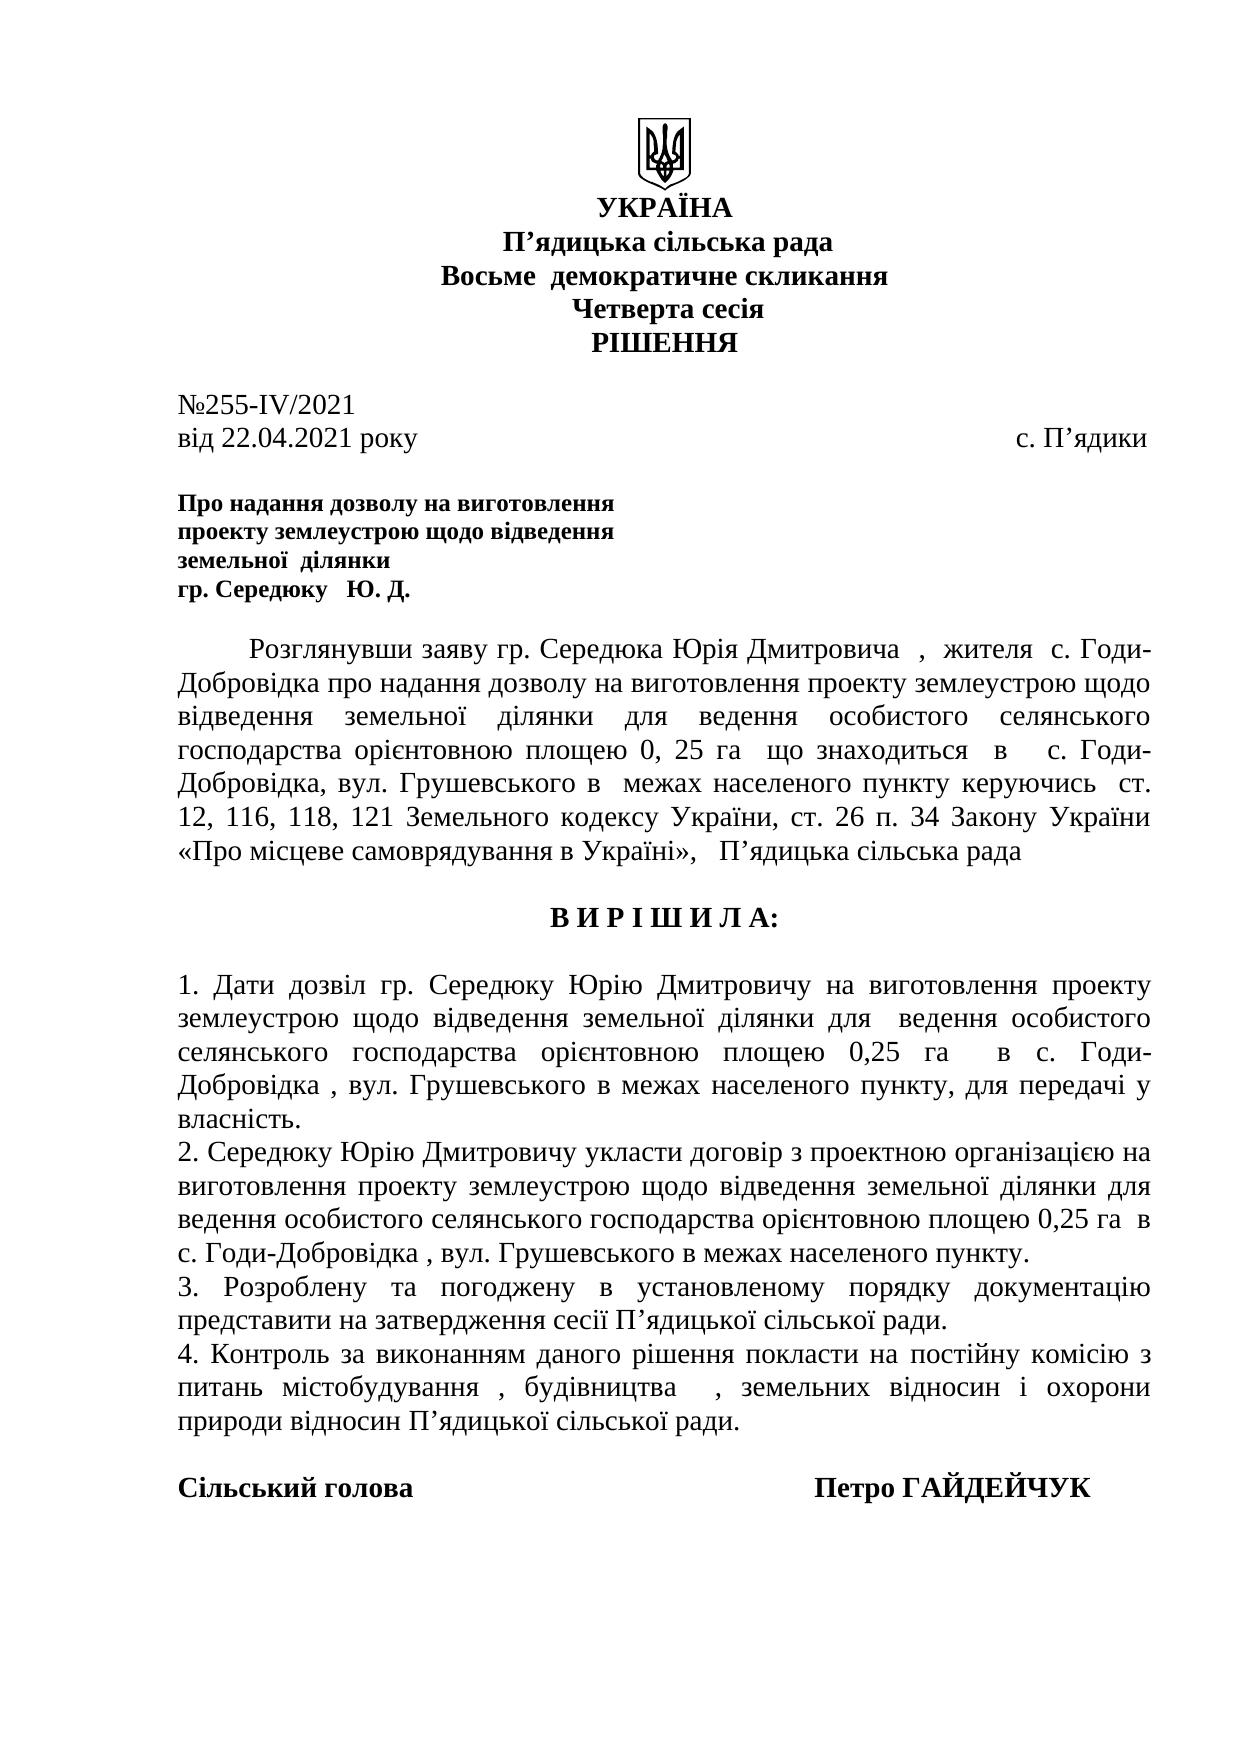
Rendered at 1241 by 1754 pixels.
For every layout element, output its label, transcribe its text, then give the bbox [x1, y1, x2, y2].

text Про надання дозволу на виготовлення [177, 488, 1152, 516]
text 1. Дати дозвіл гр. Середюку Юрію Дмитровичу на виготовлення проекту землеустрою щодо відведення земельної ділянки для ведення особистого селянського господарства орієнтовною площею 0,25 га в с. Годи-Добровідка , вул. Грушевського в межах населеного пункту, для передачі у власність. [177, 967, 1152, 1134]
text 4. Контроль за виконанням даного рішення покласти на постійну комісію з питань містобудування , будівництва , земельних відносин і охорони природи відносин П’ядицької сільської ради. [177, 1336, 1152, 1436]
text УКРАЇНА [177, 191, 1152, 224]
text РІШЕННЯ [177, 325, 1152, 358]
text 2. Середюку Юрію Дмитровичу укласти договір з проектною організацією на виготовлення проекту землеустрою щодо відведення земельної ділянки для ведення особистого селянського господарства орієнтовною площею 0,25 га в с. Годи-Добровідка , вул. Грушевського в межах населеного пункту. [177, 1134, 1152, 1269]
text №255-ІV/2021 [177, 387, 1152, 421]
text гр. Середюку Ю. Д. [177, 574, 1152, 603]
text 3. Розроблену та погоджену в установленому порядку документацію представити на затвердження сесії П’ядицької сільської ради. [177, 1269, 1152, 1336]
text П’ядицька сільська рада [177, 224, 1152, 258]
text земельної ділянки [177, 545, 1152, 574]
text Сільський голова Петро ГАЙДЕЙЧУК [177, 1470, 1152, 1503]
text В И Р І Ш И Л А: [177, 900, 1152, 933]
text Восьме демократичне скликання [177, 258, 1152, 291]
text Розглянувши заяву гр. Середюка Юрія Дмитровича , жителя с. Годи-Добровідка про надання дозволу на виготовлення проекту землеустрою щодо відведення земельної ділянки для ведення особистого селянського господарства орієнтовною площею 0, 25 га що знаходиться в с. Годи-Добровідка, вул. Грушевського в межах населеного пункту керуючись ст. 12, 116, 118, 121 Земельного кодексу України, ст. 26 п. 34 Закону України «Про місцеве самоврядування в Україні», П’ядицька сільська рада [177, 631, 1152, 866]
text Четверта сесія [177, 291, 1152, 325]
text від 22.04.2021 року с. П’ядики [177, 421, 1152, 454]
text проекту землеустрою щодо відведення [177, 516, 1152, 545]
